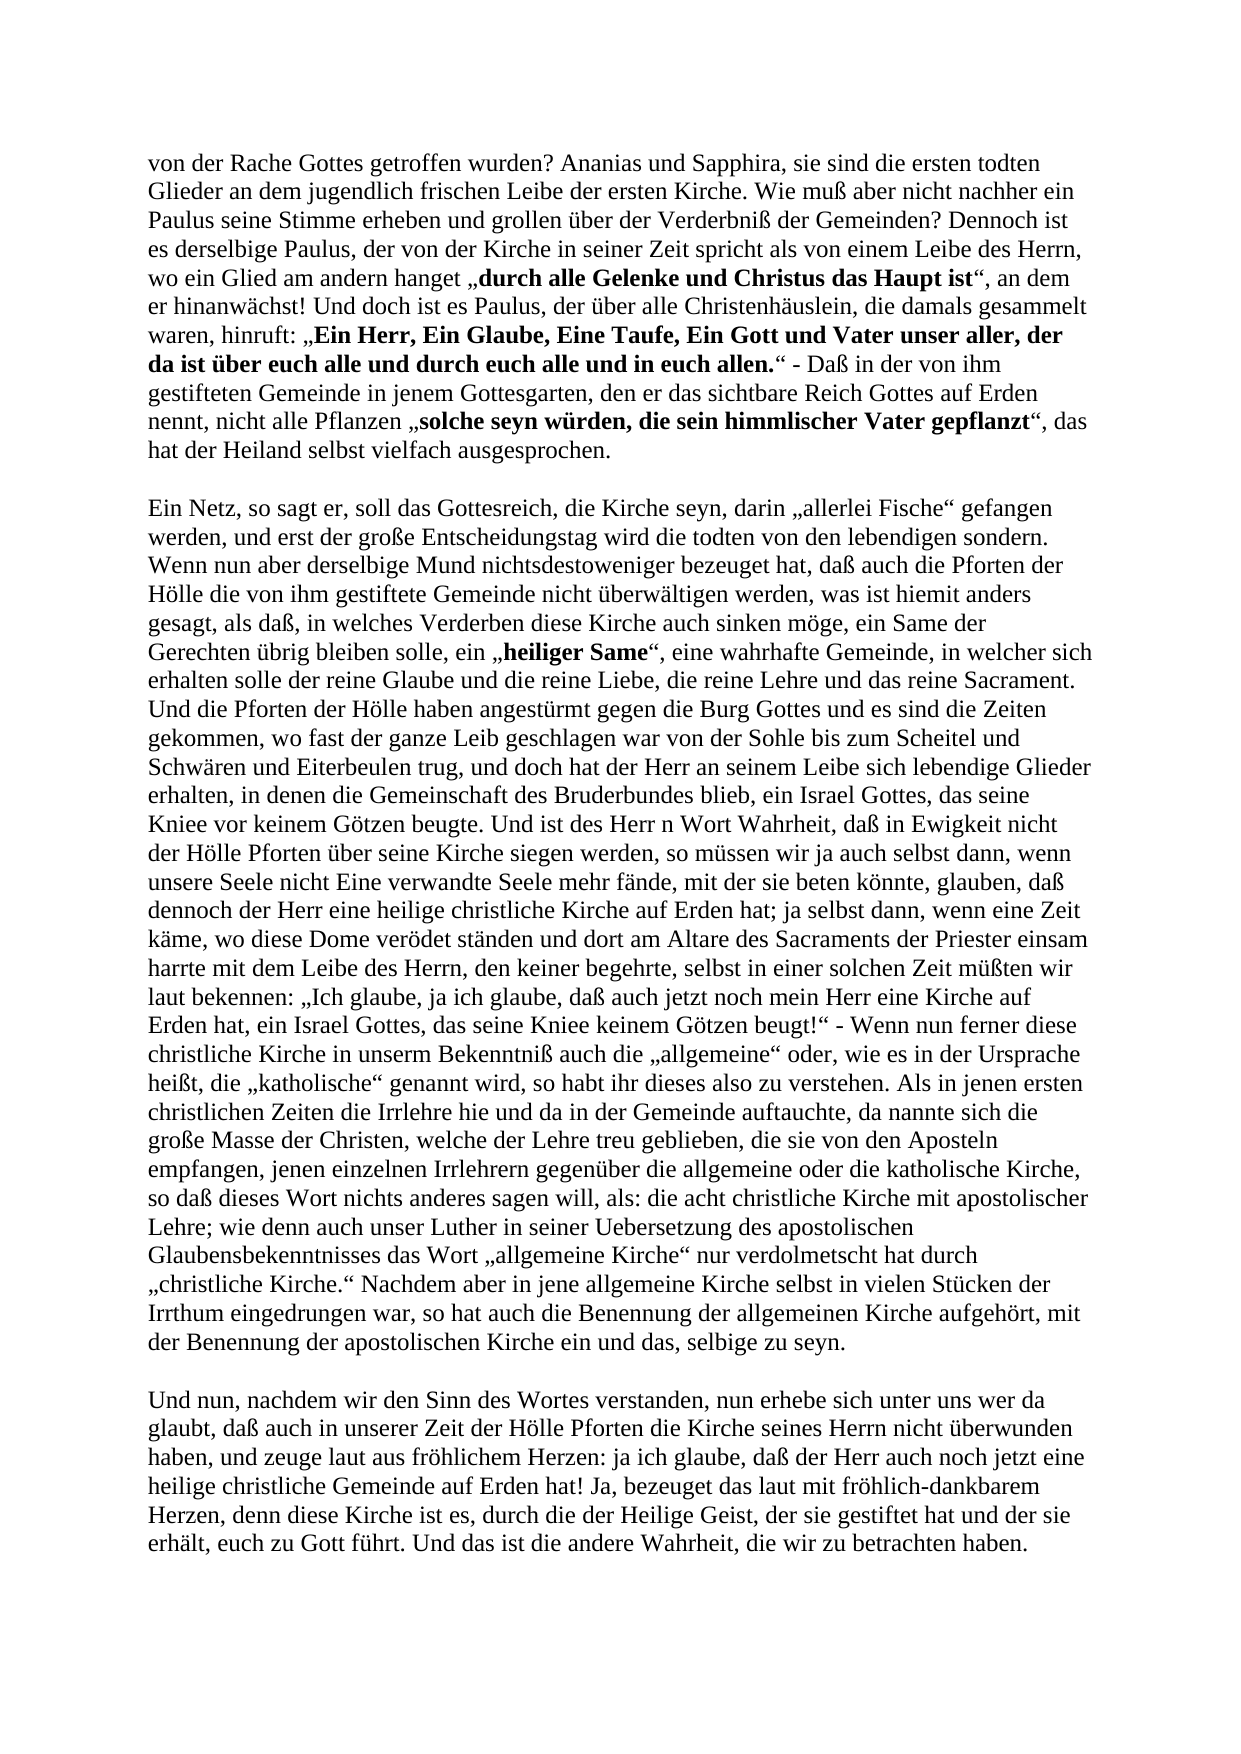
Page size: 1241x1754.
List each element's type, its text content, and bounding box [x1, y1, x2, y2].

text Und nun, nachdem wir den Sinn des Wortes verstanden, nun erhebe sich unter uns wer da glaubt, daß auch in unserer Zeit der Hölle Pforten die Kirche seines Herrn nicht überwunden haben, und zeuge laut aus fröhlichem Herzen: ja ich glaube, daß der Herr auch noch jetzt eine heilige christliche Gemeinde auf Erden hat! Ja, bezeuget das laut mit fröhlich-dankbarem Herzen, denn diese Kirche ist es, durch die der Heilige Geist, der sie gestiftet hat und der sie erhält, euch zu Gott führt. Und das ist die andere Wahrheit, die wir zu betrachten haben. [148, 1385, 1093, 1557]
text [148, 148, 1093, 464]
text Ein Netz, so sagt er, soll das Gottesreich, die Kirche seyn, darin „allerlei Fische“ gefangen werden, und erst der große Entscheidungstag wird die todten von den lebendigen sondern. Wenn nun aber derselbige Mund nichtsdestoweniger bezeuget hat, daß auch die Pforten der Hölle die von ihm gestiftete Gemeinde nicht überwältigen werden, was ist hiemit anders gesagt, als daß, in welches Verderben diese Kirche auch sinken möge, ein Same der Gerechten übrig bleiben solle, ein „heiliger Same“, eine wahrhafte Gemeinde, in welcher sich erhalten solle der reine Glaube und die reine Liebe, die reine Lehre und das reine Sacrament. Und die Pforten der Hölle haben angestürmt gegen die Burg Gottes und es sind die Zeiten gekommen, wo fast der ganze Leib geschlagen war von der Sohle bis zum Scheitel und Schwären und Eiterbeulen trug, und doch hat der Herr an seinem Leibe sich lebendige Glieder erhalten, in denen die Gemeinschaft des Bruderbundes blieb, ein Israel Gottes, das seine Kniee vor keinem Götzen beugte. Und ist des Herr n Wort Wahrheit, daß in Ewigkeit nicht der Hölle Pforten über seine Kirche siegen werden, so müssen wir ja auch selbst dann, wenn unsere Seele nicht Eine verwandte Seele mehr fände, mit der sie beten könnte, glauben, daß dennoch der Herr eine heilige christliche Kirche auf Erden hat; ja selbst dann, wenn eine Zeit käme, wo diese Dome verödet ständen und dort am Altare des Sacraments der Priester einsam harrte mit dem Leibe des Herrn, den keiner begehrte, selbst in einer solchen Zeit müßten wir laut bekennen: „Ich glaube, ja ich glaube, daß auch jetzt noch mein Herr eine Kirche auf Erden hat, ein Israel Gottes, das seine Kniee keinem Götzen beugt!“ - Wenn nun ferner diese christliche Kirche in unserm Bekenntniß auch die „allgemeine“ oder, wie es in der Ursprache heißt, die „katholische“ genannt wird, so habt ihr dieses also zu verstehen. Als in jenen ersten christlichen Zeiten die Irrlehre hie und da in der Gemeinde auftauchte, da nannte sich die große Masse der Christen, welche der Lehre treu geblieben, die sie von den Aposteln empfangen, jenen einzelnen Irrlehrern gegenüber die allgemeine oder die katholische Kirche, so daß dieses Wort nichts anderes sagen will, als: die acht christliche Kirche mit apostolischer Lehre; wie denn auch unser Luther in seiner Uebersetzung des apostolischen Glaubensbekenntnisses das Wort „allgemeine Kirche“ nur verdolmetscht hat durch „christliche Kirche.“ Nachdem aber in jene allgemeine Kirche selbst in vielen Stücken der Irrthum eingedrungen war, so hat auch die Benennung der allgemeinen Kirche aufgehört, mit der Benennung der apostolischen Kirche ein und das, selbige zu seyn. [148, 493, 1093, 1356]
